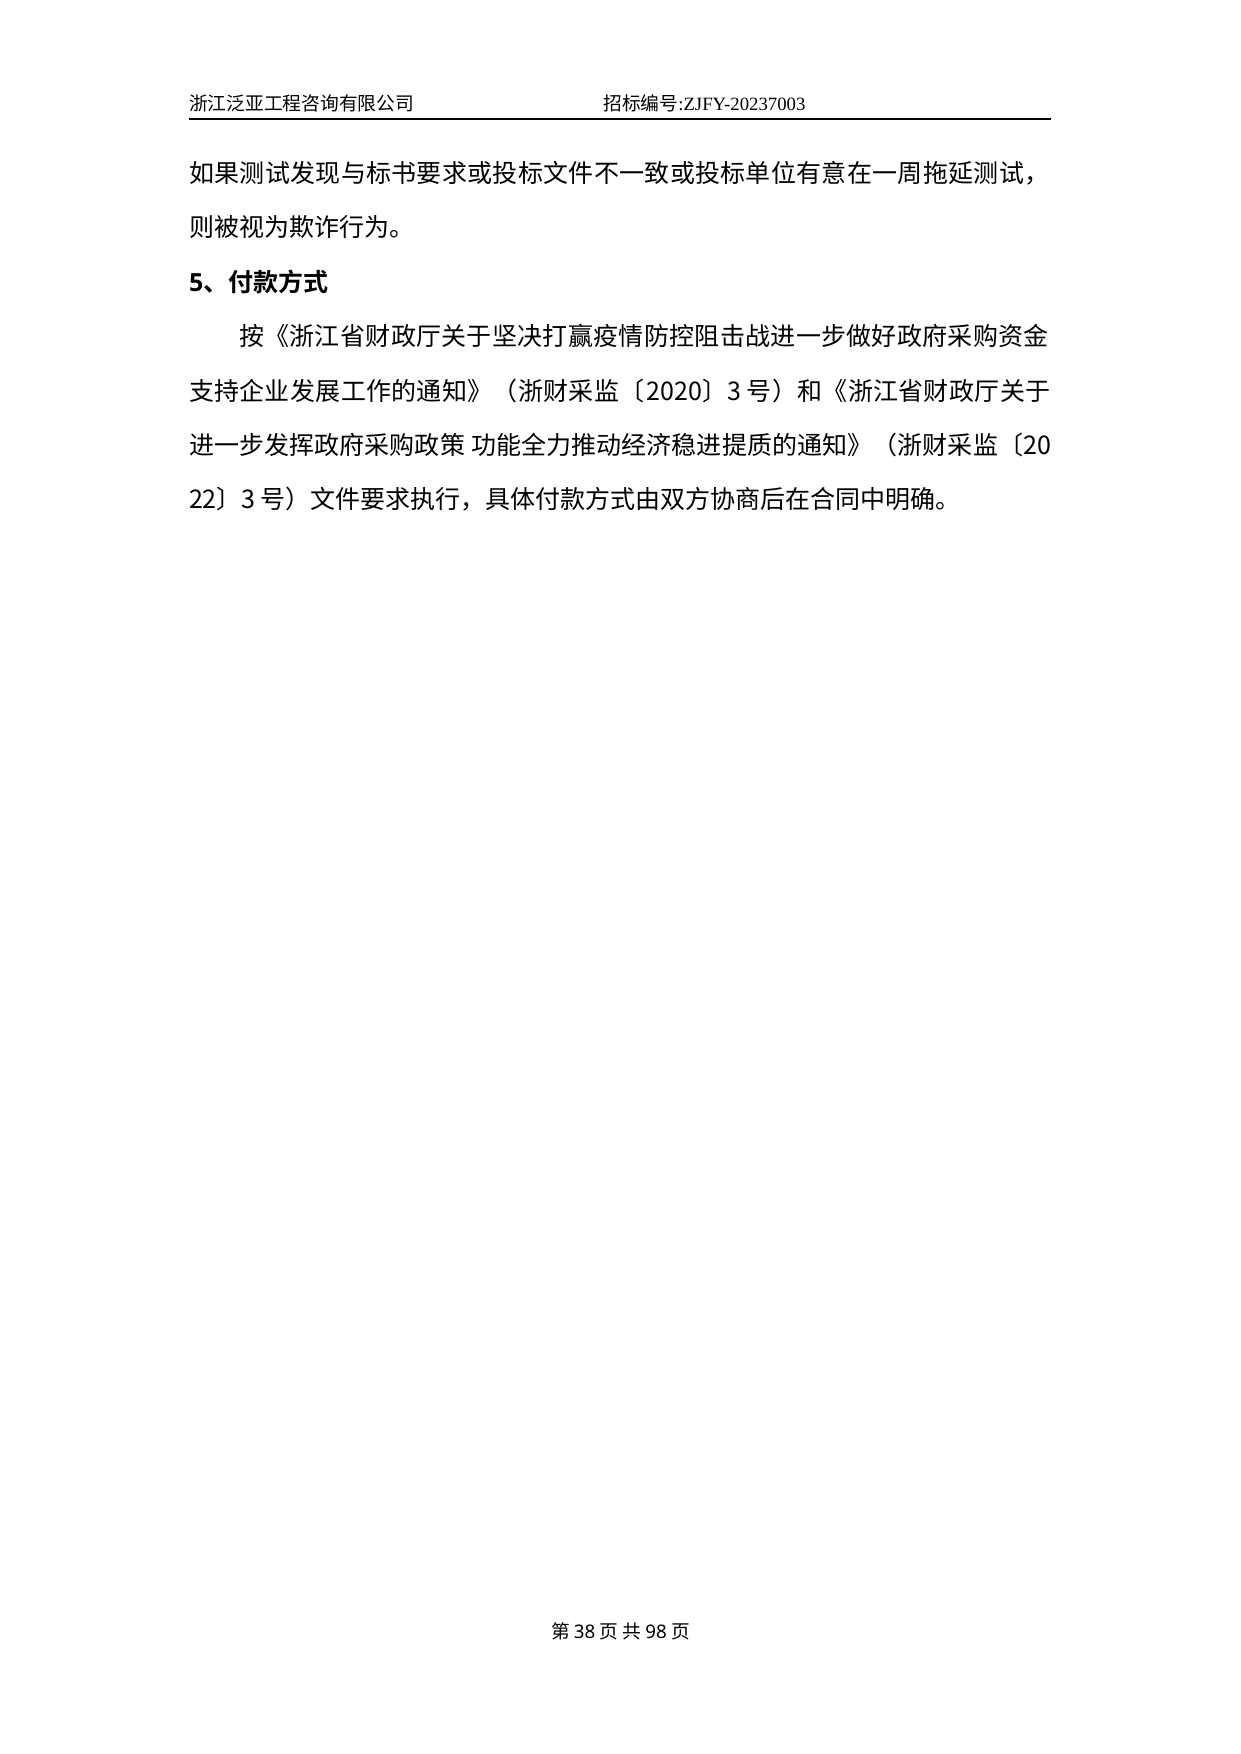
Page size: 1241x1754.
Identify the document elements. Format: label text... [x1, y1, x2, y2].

text 按《浙江省财政厅关于坚决打赢疫情防控阻击战进一步做好政府采购资金支持企业发展工作的通知》（浙财采监〔2020〕3号）和《浙江省财政厅关于进一步发挥政府采购政策 功能全力推动经济稳进提质的通知》（浙财采监〔2022〕3号）文件要求执行，具体付款方式由双方协商后在合同中明确。 [189, 317, 1051, 516]
text 5、付款方式 [189, 262, 1051, 298]
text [189, 153, 1051, 244]
